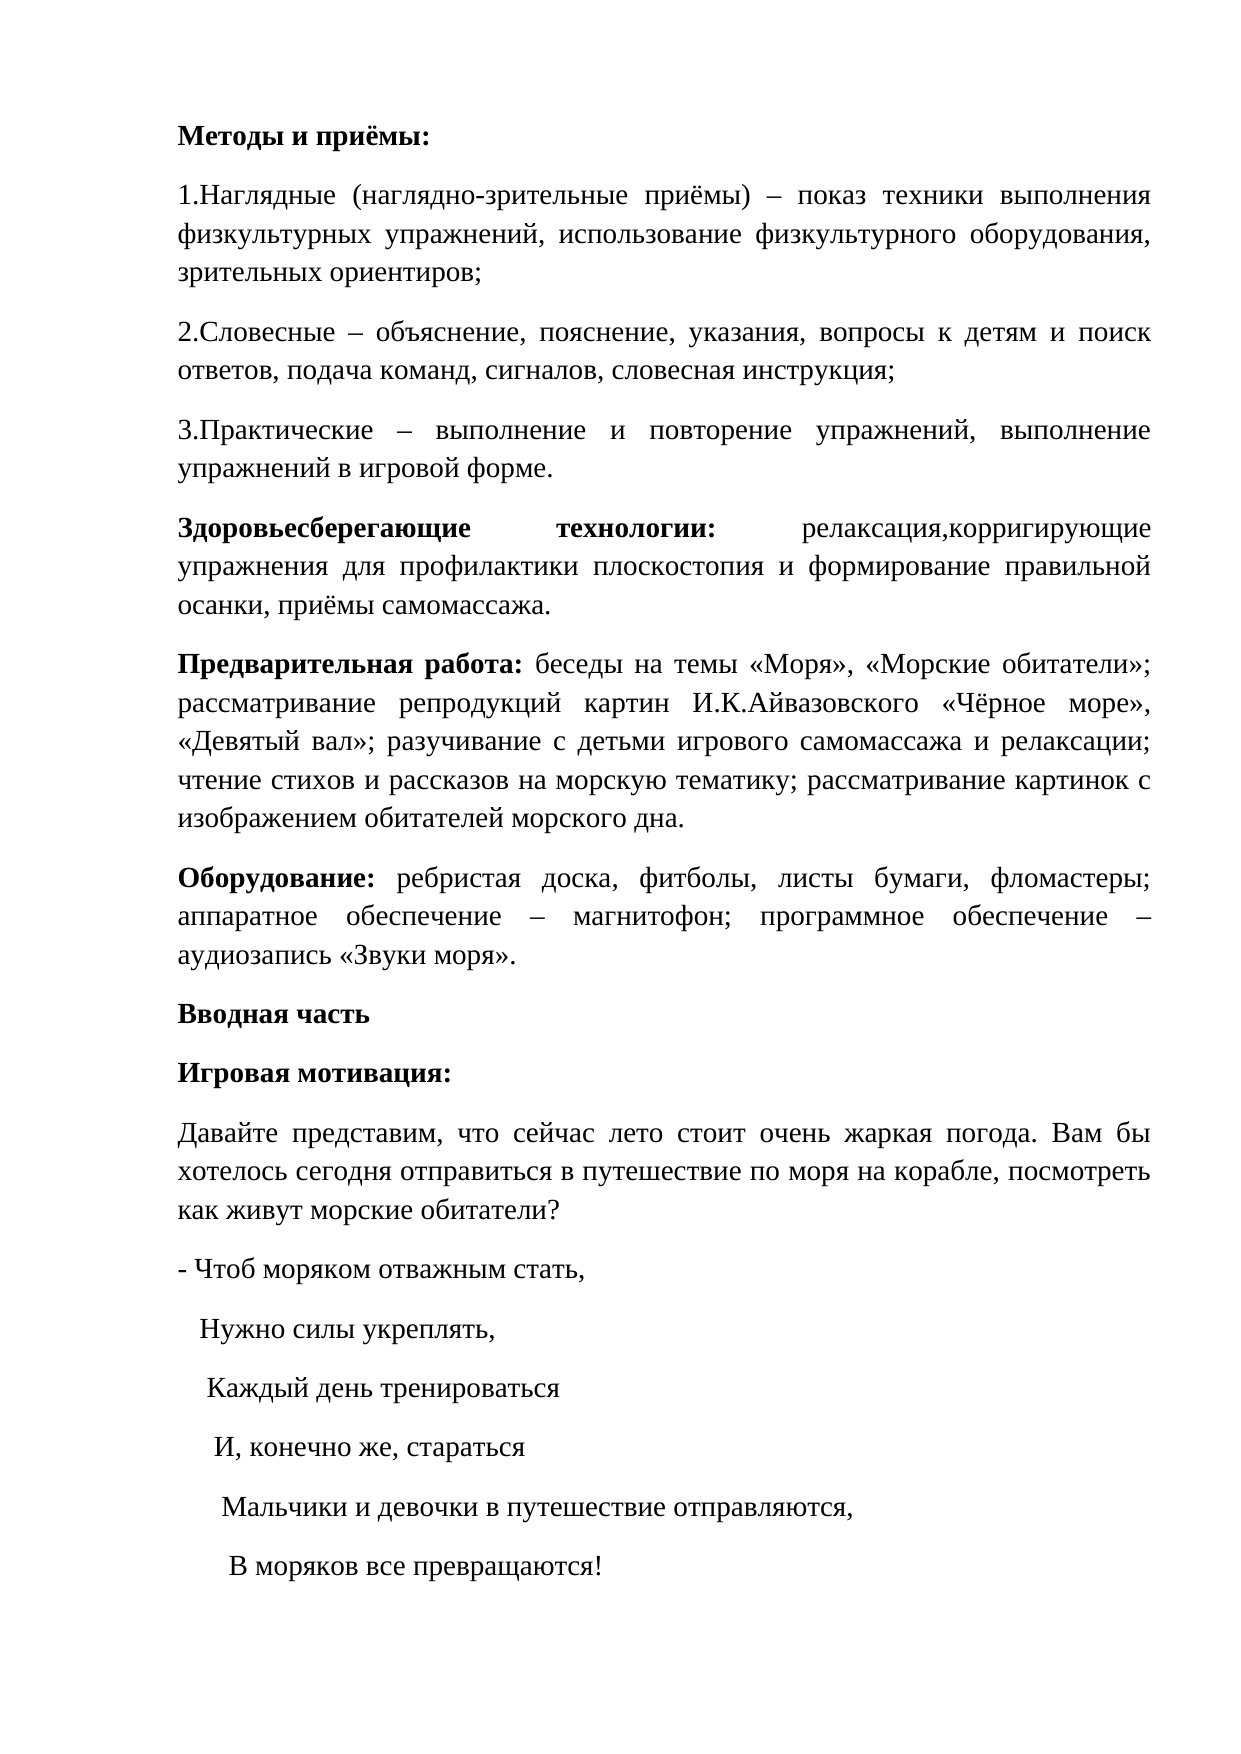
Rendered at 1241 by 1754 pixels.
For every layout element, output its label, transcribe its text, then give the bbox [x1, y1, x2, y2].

text - Чтоб моряком отважным стать, [177, 1251, 1152, 1285]
text Вводная часть [177, 996, 1152, 1030]
text Нужно силы укреплять, [177, 1311, 1152, 1344]
text Оборудование: ребристая доска, фитболы, листы бумаги, фломастеры; аппаратное обеспечение – магнитофон; программное обеспечение – аудиозапись «Звуки моря». [177, 860, 1152, 970]
text Каждый день тренироваться [177, 1370, 1152, 1404]
text Давайте представим, что сейчас лето стоит очень жаркая погода. Вам бы хотелось сегодня отправиться в путешествие по моря на корабле, посмотреть как живут морские обитатели? [177, 1115, 1152, 1226]
text Игровая мотивация: [177, 1056, 1152, 1089]
text В моряков все превращаются! [177, 1548, 1152, 1582]
text 1.Наглядные (наглядно-зрительные приёмы) – показ техники выполнения физкультурных упражнений, использование физкультурного оборудования, зрительных ориентиров; [177, 177, 1152, 288]
text И, конечно же, стараться [177, 1429, 1152, 1463]
text Предварительная работа: беседы на темы «Моря», «Морские обитатели»; рассматривание репродукций картин И.К.Айвазовского «Чёрное море», «Девятый вал»; разучивание с детьми игрового самомассажа и релаксации; чтение стихов и рассказов на морскую тематику; рассматривание картинок с изображением обитателей морского дна. [177, 646, 1152, 834]
text Мальчики и девочки в путешествие отправляются, [177, 1489, 1152, 1522]
text Методы и приёмы: [177, 118, 1152, 152]
text Здоровьесберегающие технологии: релаксация,корригирующие упражнения для профилактики плоскостопия и формирование правильной осанки, приёмы самомассажа. [177, 510, 1152, 620]
text 3.Практические – выполнение и повторение упражнений, выполнение упражнений в игровой форме. [177, 412, 1152, 484]
text 2.Словесные – объяснение, пояснение, указания, вопросы к детям и поиск ответов, подача команд, сигналов, словесная инструкция; [177, 314, 1152, 386]
